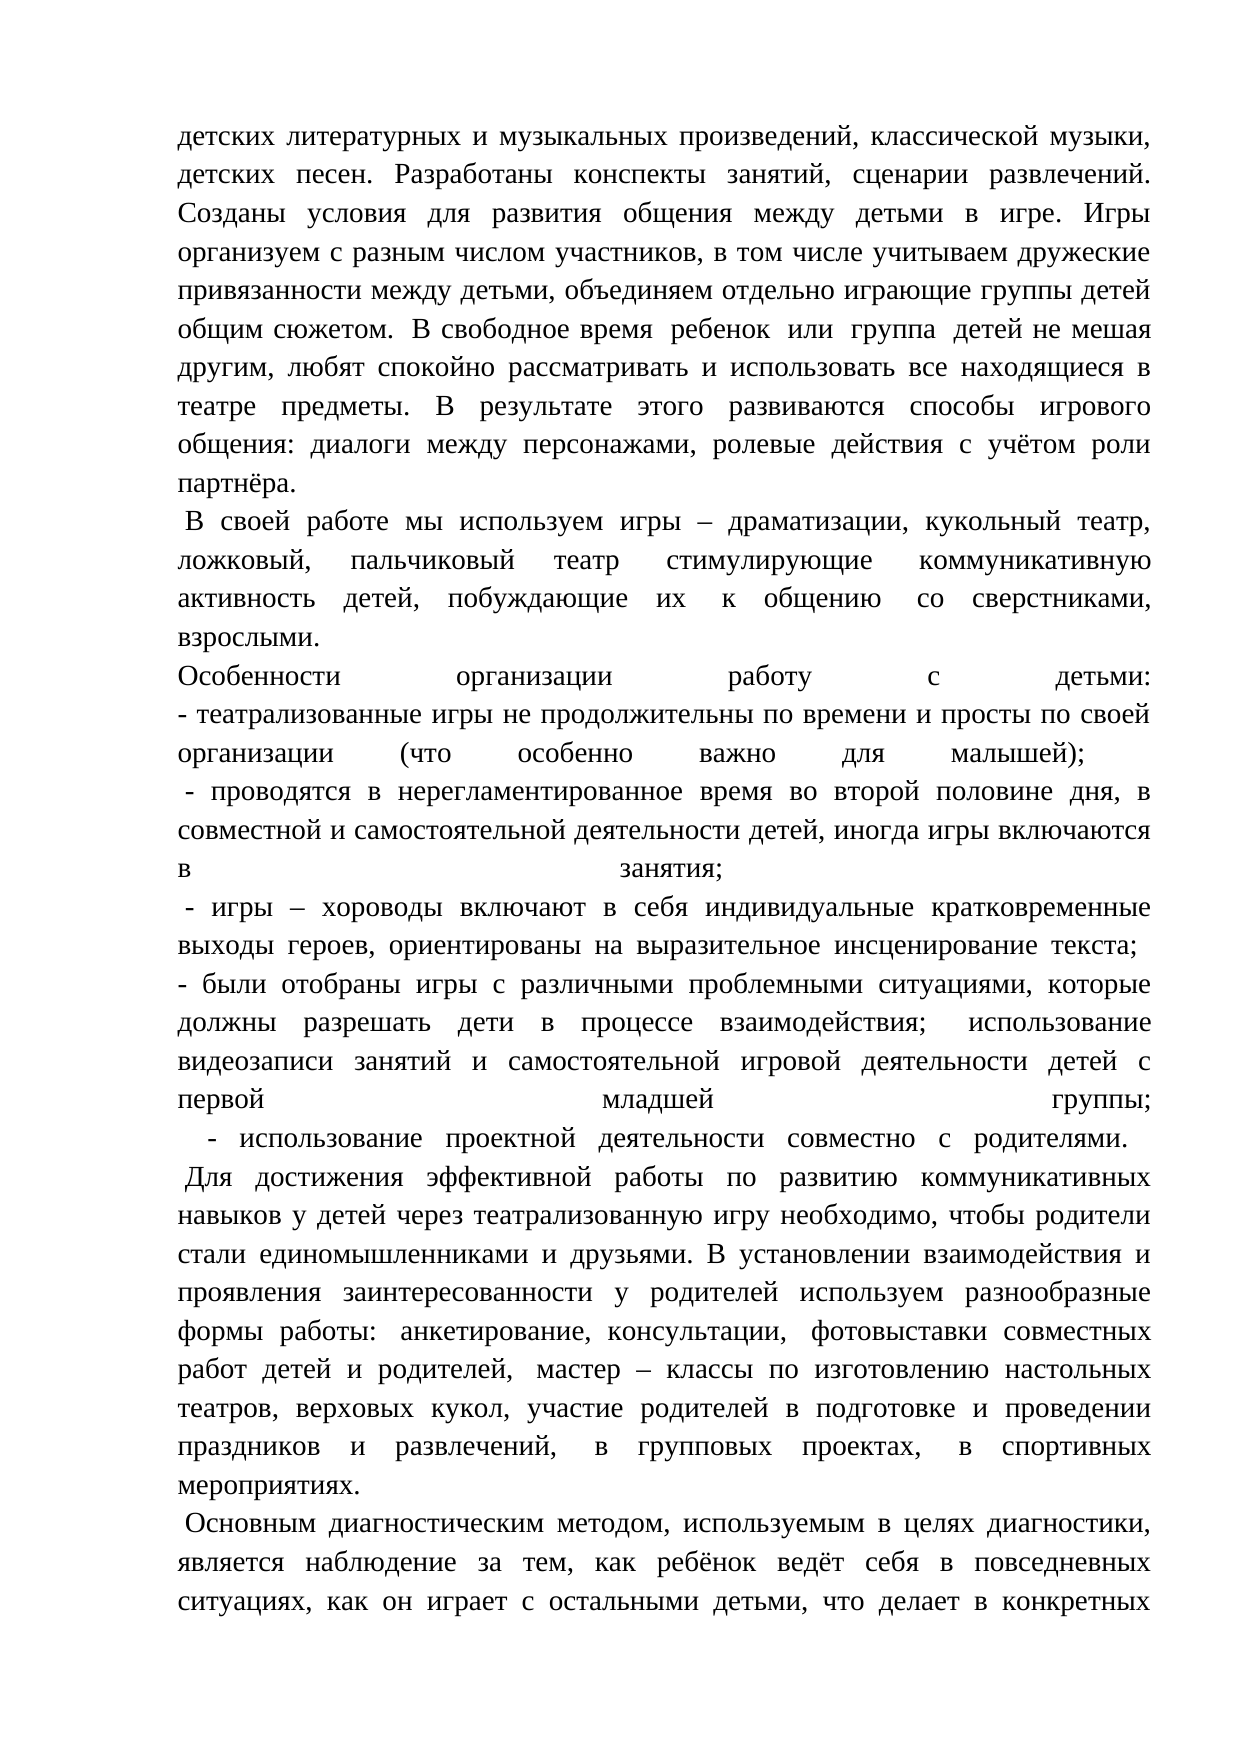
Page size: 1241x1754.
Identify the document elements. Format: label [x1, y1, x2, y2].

text [177, 118, 1152, 1616]
